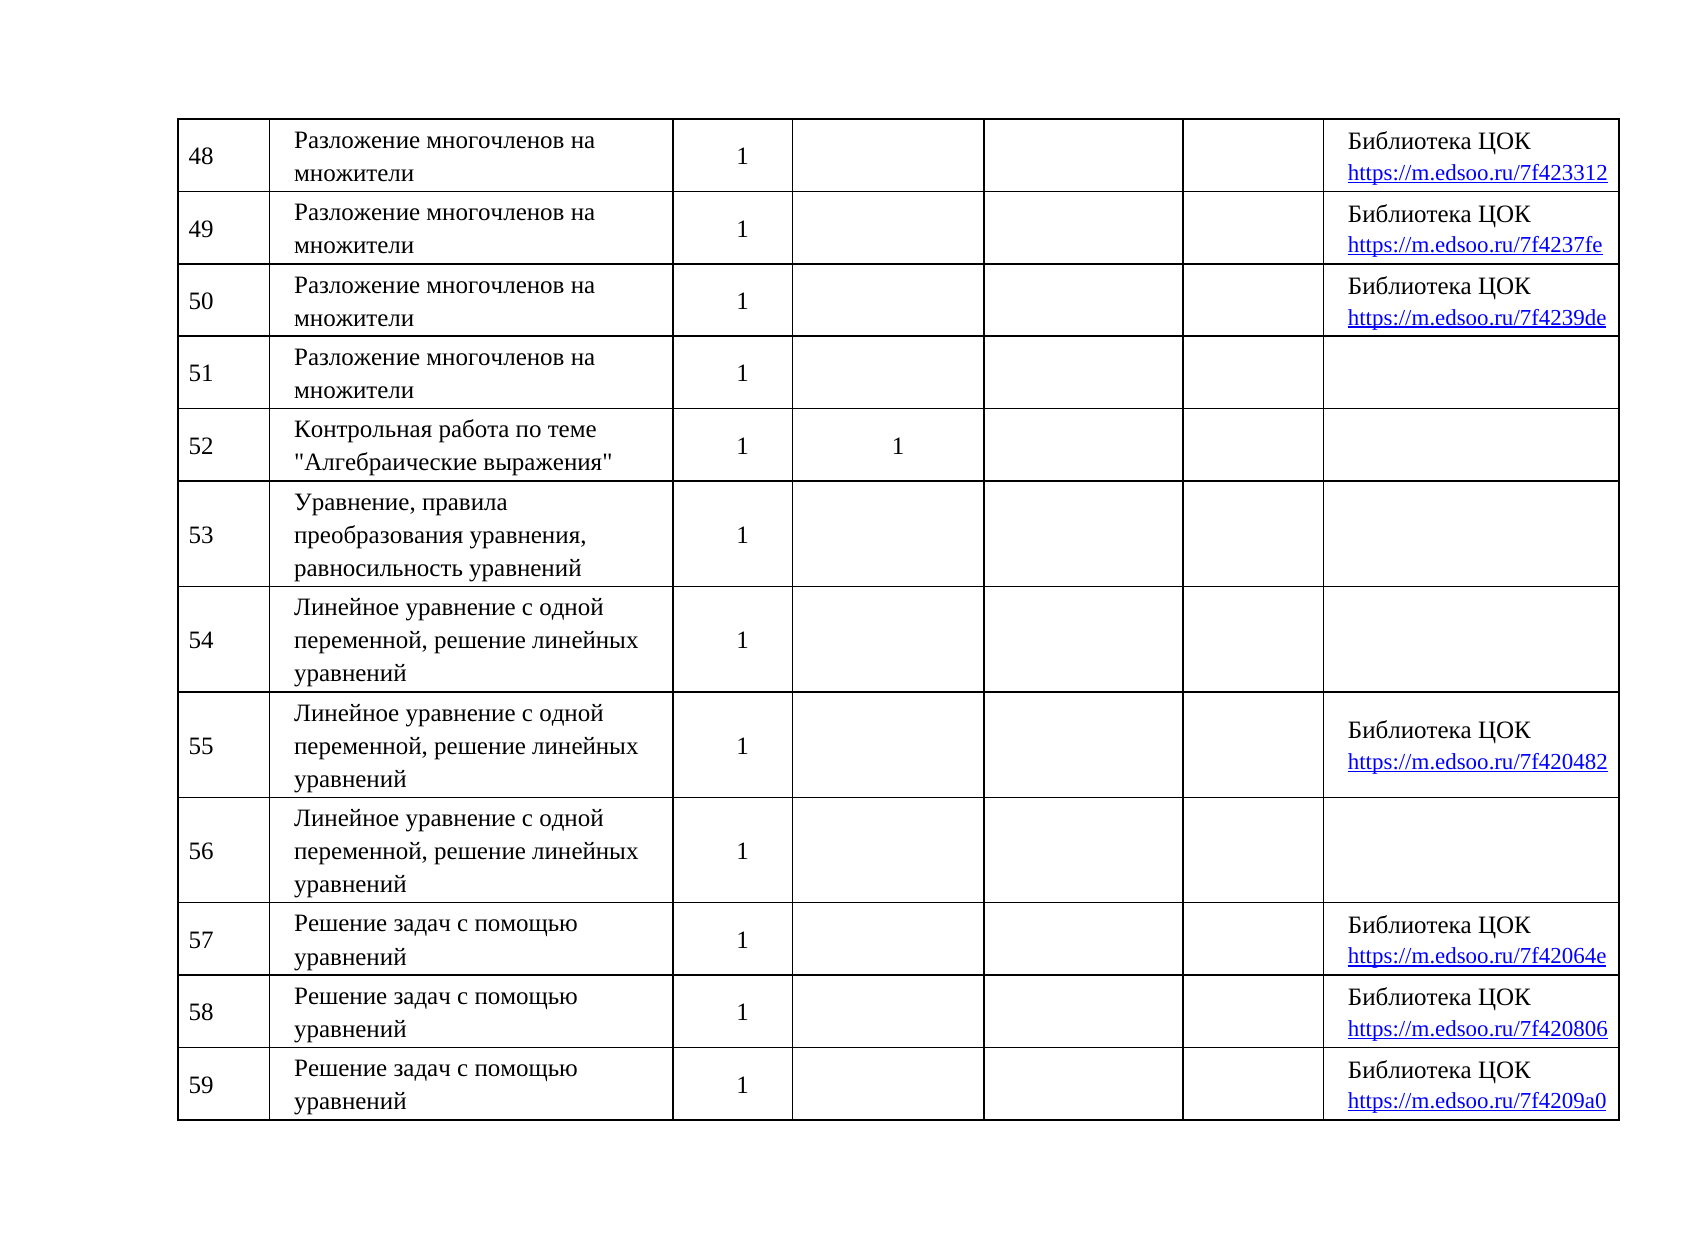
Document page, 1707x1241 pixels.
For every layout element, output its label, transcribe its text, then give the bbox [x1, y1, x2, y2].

table_cell 50 [179, 265, 269, 335]
table_cell [985, 903, 1182, 974]
table_cell [1184, 265, 1323, 335]
table_cell [1184, 693, 1323, 796]
table_cell [985, 587, 1182, 691]
table_cell [985, 482, 1182, 586]
table_cell Контрольная работа по теме "Алгебраические выражения" [270, 409, 672, 480]
table_cell 53 [179, 482, 269, 586]
table_cell [793, 120, 983, 191]
table_cell 52 [179, 409, 269, 480]
table_cell 1 [674, 798, 792, 902]
table_cell [793, 192, 983, 263]
table_cell [1324, 482, 1618, 586]
table_cell Линейное уравнение с одной переменной, решение линейных уравнений [270, 587, 672, 691]
table_cell 48 [179, 120, 269, 191]
table_cell [1184, 482, 1323, 586]
table_cell [1184, 192, 1323, 263]
table_cell Библиотека ЦОК https://m.edsoo.ru/7f420806 [1324, 976, 1618, 1047]
table_cell Библиотека ЦОК https://m.edsoo.ru/7f423312 [1324, 120, 1618, 191]
table_cell 1 [674, 482, 792, 586]
table_cell 1 [674, 409, 792, 480]
table_cell [1184, 798, 1323, 902]
table_cell Разложение многочленов на множители [270, 337, 672, 408]
table_cell Библиотека ЦОК https://m.edsoo.ru/7f420482 [1324, 693, 1618, 796]
table_cell Разложение многочленов на множители [270, 120, 672, 191]
table_cell 49 [179, 192, 269, 263]
table_cell 1 [674, 120, 792, 191]
table_cell 1 [674, 976, 792, 1047]
table_cell [1184, 587, 1323, 691]
table_cell Линейное уравнение с одной переменной, решение линейных уравнений [270, 693, 672, 796]
table_cell [1324, 337, 1618, 408]
table_cell 1 [674, 693, 792, 796]
table_cell Разложение многочленов на множители [270, 265, 672, 335]
table_cell Уравнение, правила преобразования уравнения, равносильность уравнений [270, 482, 672, 586]
table_cell Разложение многочленов на множители [270, 192, 672, 263]
table_cell [1324, 587, 1618, 691]
table_cell [985, 976, 1182, 1047]
table_cell 58 [179, 976, 269, 1047]
table_cell 51 [179, 337, 269, 408]
table_cell Решение задач с помощью уравнений [270, 976, 672, 1047]
table_cell [1184, 903, 1323, 974]
table_cell [1184, 976, 1323, 1047]
table_cell [1184, 409, 1323, 480]
table_cell [985, 798, 1182, 902]
table_cell 55 [179, 693, 269, 796]
table_cell [793, 337, 983, 408]
table_cell [1184, 120, 1323, 191]
table_cell Решение задач с помощью уравнений [270, 903, 672, 974]
table_cell Библиотека ЦОК https://m.edsoo.ru/7f42064e [1324, 903, 1618, 974]
table_cell [793, 1048, 983, 1119]
table_cell [793, 903, 983, 974]
table_cell [985, 265, 1182, 335]
table_cell 57 [179, 903, 269, 974]
table_cell 1 [793, 409, 983, 480]
table_cell [1184, 337, 1323, 408]
table_cell [1184, 1048, 1323, 1119]
table_cell [793, 482, 983, 586]
table_cell [793, 265, 983, 335]
table_cell [985, 1048, 1182, 1119]
table_cell [793, 587, 983, 691]
table_cell Библиотека ЦОК https://m.edsoo.ru/7f4239de [1324, 265, 1618, 335]
table_cell 56 [179, 798, 269, 902]
table_cell 1 [674, 587, 792, 691]
table_cell 54 [179, 587, 269, 691]
table_cell [793, 693, 983, 796]
table_cell Библиотека ЦОК https://m.edsoo.ru/7f4237fe [1324, 192, 1618, 263]
table_cell 1 [674, 192, 792, 263]
table_cell [985, 337, 1182, 408]
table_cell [270, 1048, 672, 1119]
table_cell 1 [674, 265, 792, 335]
table_cell [1324, 798, 1618, 902]
table_cell 59 [179, 1048, 269, 1119]
table_cell [985, 693, 1182, 796]
table_cell [1324, 409, 1618, 480]
table_cell Линейное уравнение с одной переменной, решение линейных уравнений [270, 798, 672, 902]
table_cell [793, 798, 983, 902]
table_cell [985, 409, 1182, 480]
table_cell 1 [674, 903, 792, 974]
table_cell [985, 120, 1182, 191]
table_cell [793, 976, 983, 1047]
table_cell Библиотека ЦОК https://m.edsoo.ru/7f4209a0 [1324, 1048, 1618, 1119]
table_cell 1 [674, 1048, 792, 1119]
table_cell 1 [674, 337, 792, 408]
table_cell [985, 192, 1182, 263]
